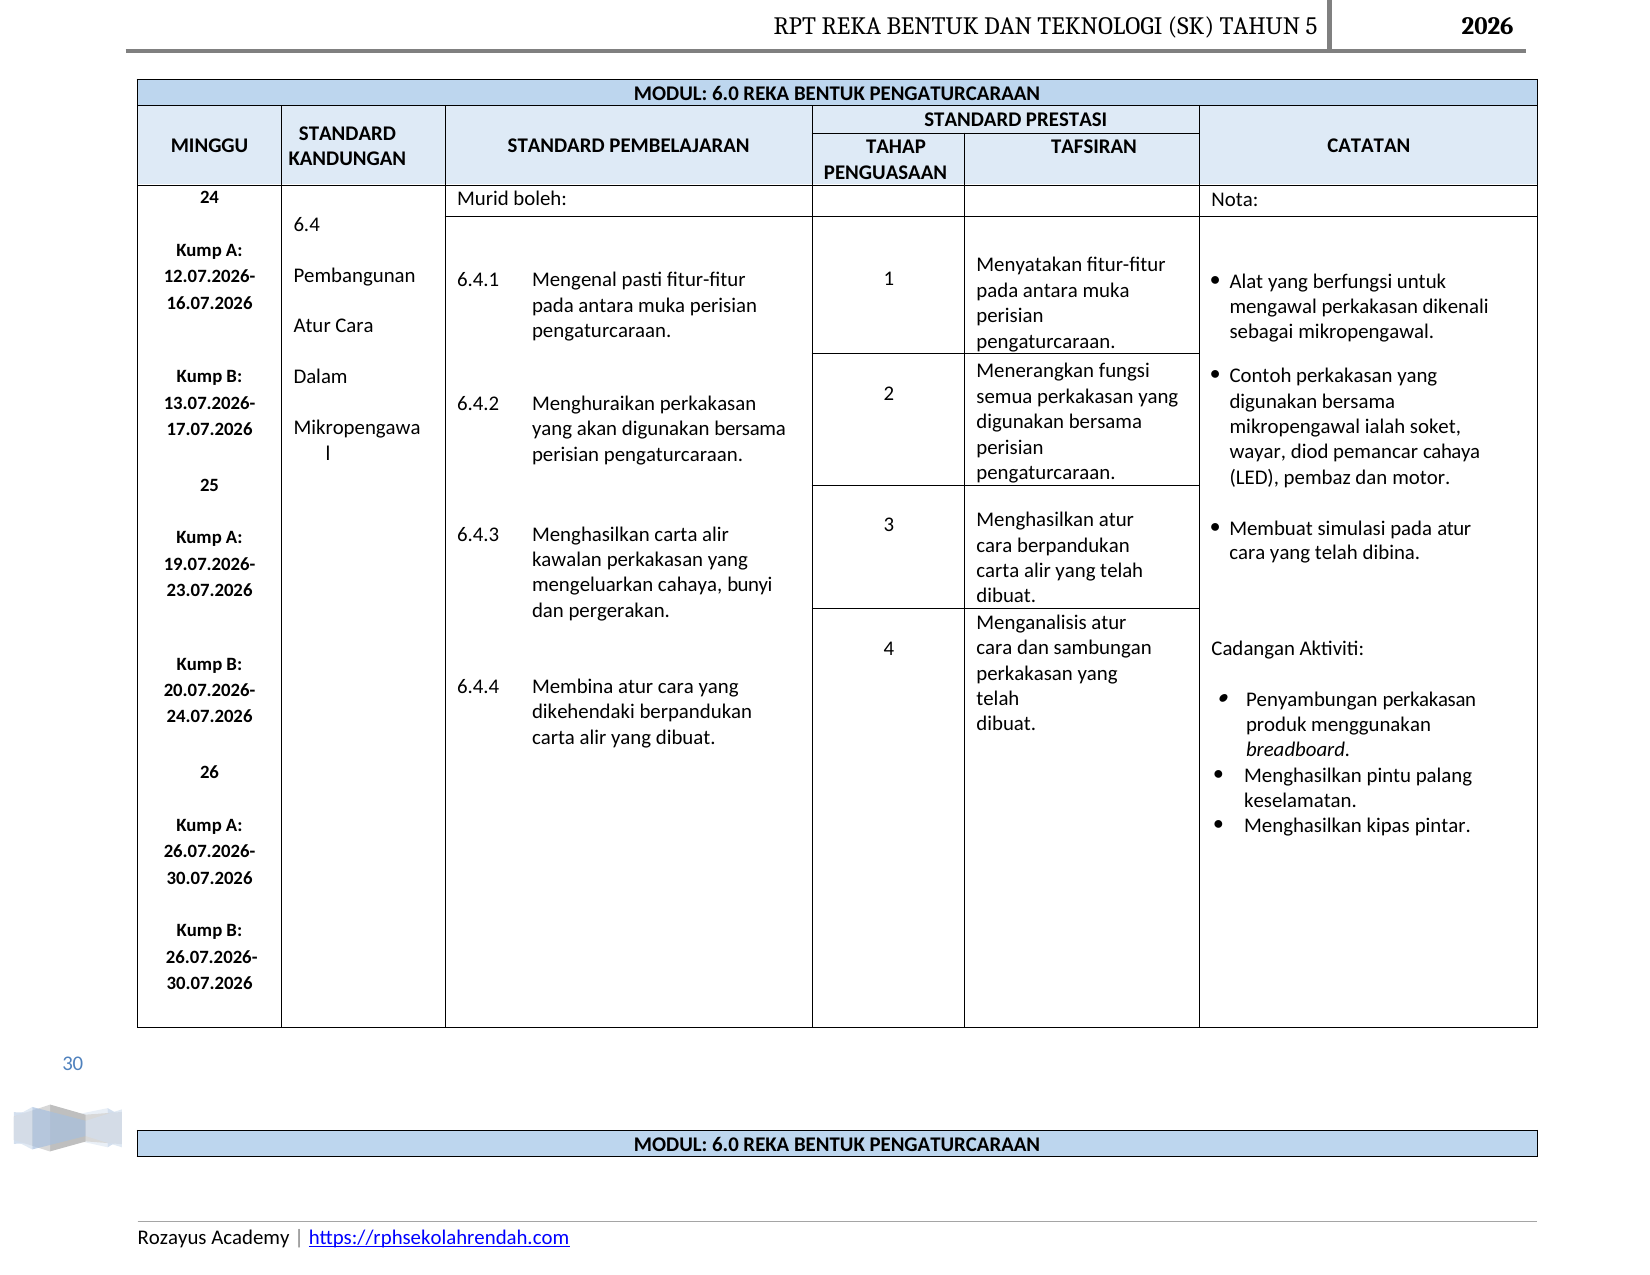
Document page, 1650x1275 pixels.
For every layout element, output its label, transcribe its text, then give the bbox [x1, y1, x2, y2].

table_cell Menerangkan fungsi semua perkakasan yang digunakan bersama perisian pengaturcaraan. [965, 354, 1199, 485]
table_cell [813, 186, 964, 216]
table_cell TAHAP PENGUASAAN [813, 134, 964, 184]
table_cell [446, 247, 812, 1027]
table_cell STANDARD KANDUNGAN [282, 106, 445, 184]
table_cell [813, 217, 964, 247]
table_cell [446, 217, 812, 247]
table_cell Contoh perkakasan yang digunakan bersama mikropengawal ialah soket, wayar, diod pemancar cahaya (LED), pembaz dan motor. Membuat simulasi pada atur cara yang telah dibina. [1200, 353, 1537, 608]
table_cell STANDARD PRESTASI [813, 106, 1199, 133]
table_cell 4 [813, 609, 964, 1027]
table_cell [965, 217, 1199, 247]
table_cell 1 [813, 247, 964, 353]
table_cell [965, 186, 1199, 216]
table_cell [282, 186, 445, 1027]
table_cell TAFSIRAN [965, 134, 1199, 184]
table_cell Menghasilkan atur cara berpandukan carta alir yang telah dibuat. [965, 486, 1199, 608]
table_cell 24 Kump A: 12.07.2026-16.07.2026 Kump B: 13.07.2026-17.07.2026 25 Kump A: 19.07.2026-23.07.2026 Kump B: 20.07.2026-24.07.2026 26 Kump A: 26.07.2026-30.07.2026 Kump B: 26.07.2026-30.07.2026 [138, 186, 281, 1027]
table_cell Alat yang berfungsi untuk mengawal perkakasan dikenali sebagai mikropengawal. [1200, 247, 1537, 353]
table_cell [1200, 217, 1537, 247]
table_cell Menganalisis atur cara dan sambungan perkakasan yang telah dibuat. [965, 609, 1199, 1027]
table_cell MINGGU [138, 106, 281, 184]
table_cell 2 [813, 354, 964, 485]
table_cell Nota: [1200, 186, 1537, 216]
table_cell CATATAN [1200, 106, 1537, 184]
table_cell STANDARD PEMBELAJARAN [446, 106, 812, 184]
table_cell Menyatakan fitur-fitur pada antara muka perisian pengaturcaraan. [965, 247, 1199, 353]
table_cell Murid boleh: [446, 186, 812, 216]
table_header MODUL: 6.0 REKA BENTUK PENGATURCARAAN [138, 80, 1537, 105]
table_cell 3 [813, 486, 964, 608]
table_cell Cadangan Aktiviti: Penyambungan perkakasan produk menggunakan breadboard. Menghasilkan pintu palang keselamatan. Menghasilkan kipas pintar. [1200, 608, 1537, 1027]
table_header MODUL: 6.0 REKA BENTUK PENGATURCARAAN [138, 1131, 1537, 1156]
